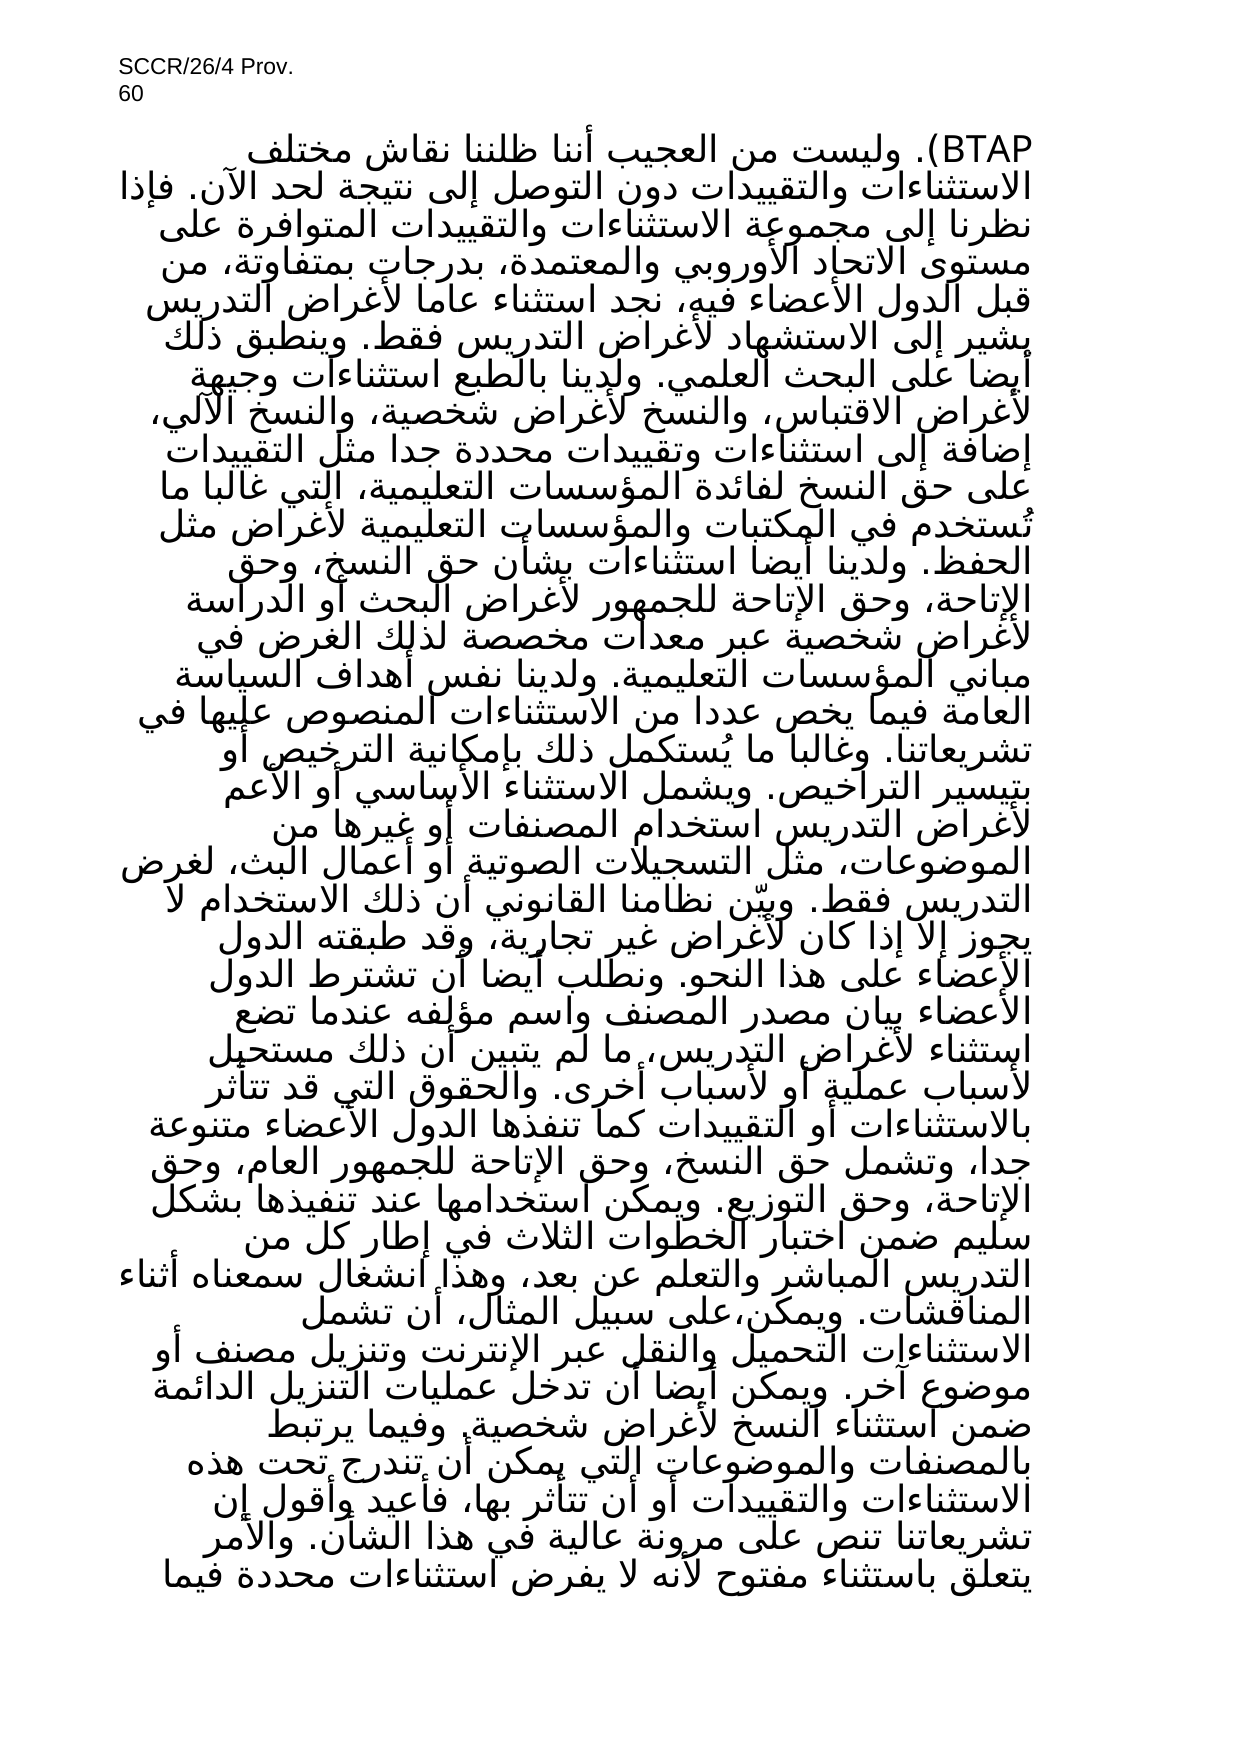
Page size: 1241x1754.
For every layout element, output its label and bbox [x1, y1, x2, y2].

text [118, 132, 1092, 1595]
